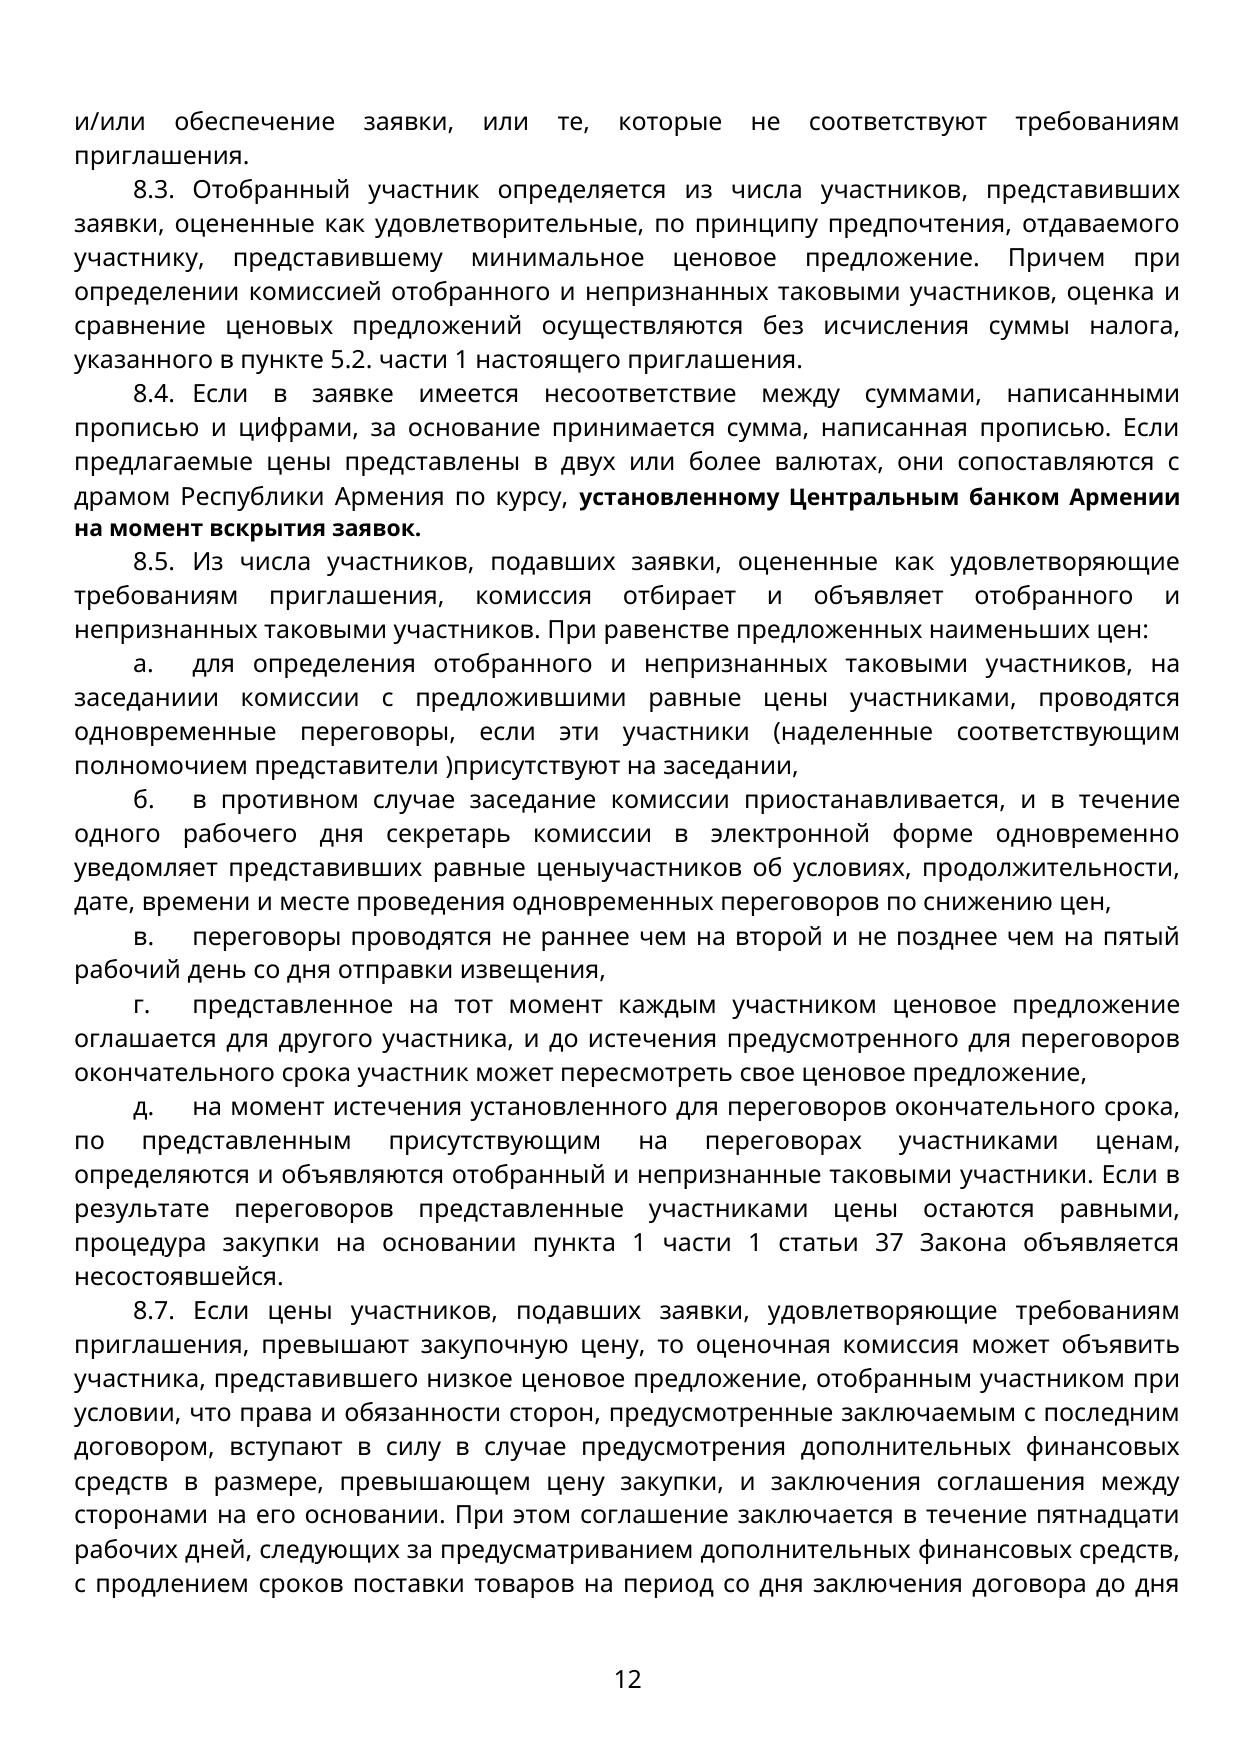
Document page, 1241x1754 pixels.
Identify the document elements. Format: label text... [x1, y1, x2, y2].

text 8.4. Если в заявке имеется несоответствие между суммами, написанными прописью и цифрами, за основание принимается сумма, написанная прописью. Если предлагаемые цены представлены в двух или более валютах, они сопоставляются с драмом Республики Армения по курсу, установленному Центральным банком Армении на момент вскрытия заявок. [74, 376, 1181, 543]
text а. для определения отобранного и непризнанных таковыми участников, на заседаниии комиссии с предложившими равные цены участниками, проводятся одновременные переговоры, если эти участники (наделенные соответствующим полномочием представители )присутствуют на заседании, [74, 646, 1181, 782]
text б. в противном случае заседание комиссии приостанавливается, и в течение одного рабочего дня секретарь комиссии в электронной форме одновременно уведомляет представивших равные ценыучастников об условиях, продолжительности, дате, времени и месте проведения одновременных переговоров по снижению цен, [74, 782, 1181, 918]
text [74, 1293, 1181, 1599]
text 8.3. Отобранный участник определяется из числа участников, представивших заявки, оцененные как удовлетворительные, по принципу предпочтения, отдаваемого участнику, представившему минимальное ценовое предложение. Причем при определении комиссией отобранного и непризнанных таковыми участников, оценка и сравнение ценовых предложений осуществляются без исчисления суммы налога, указанного в пункте 5.2. части 1 настоящего приглашения. [74, 172, 1181, 376]
text г. представленное на тот момент каждым участником ценовое предложение оглашается для другого участника, и до истечения предусмотренного для переговоров окончательного срока участник может пересмотреть свое ценовое предложение, [74, 986, 1181, 1088]
text в. переговоры проводятся не раннее чем на второй и не позднее чем на пятый рабочий день со дня отправки извещения, [74, 918, 1181, 986]
text д. на момент истечения установленного для переговоров окончательного срока, по представленным присутствующим на переговорах участниками ценам, определяются и объявляются отобранный и непризнанные таковыми участники. Если в результате переговоров представленные участниками цены остаются равными, процедура закупки на основании пункта 1 части 1 статьи 37 Закона объявляется несостоявшейся. [74, 1088, 1181, 1293]
text 8.5. Из числа участников, подавших заявки, оцененные как удовлетворяющие требованиям приглашения, комиссия отбирает и объявляет отобранного и непризнанных таковыми участников. При равенстве предложенных наименьших цен: [74, 543, 1181, 646]
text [74, 103, 1181, 172]
